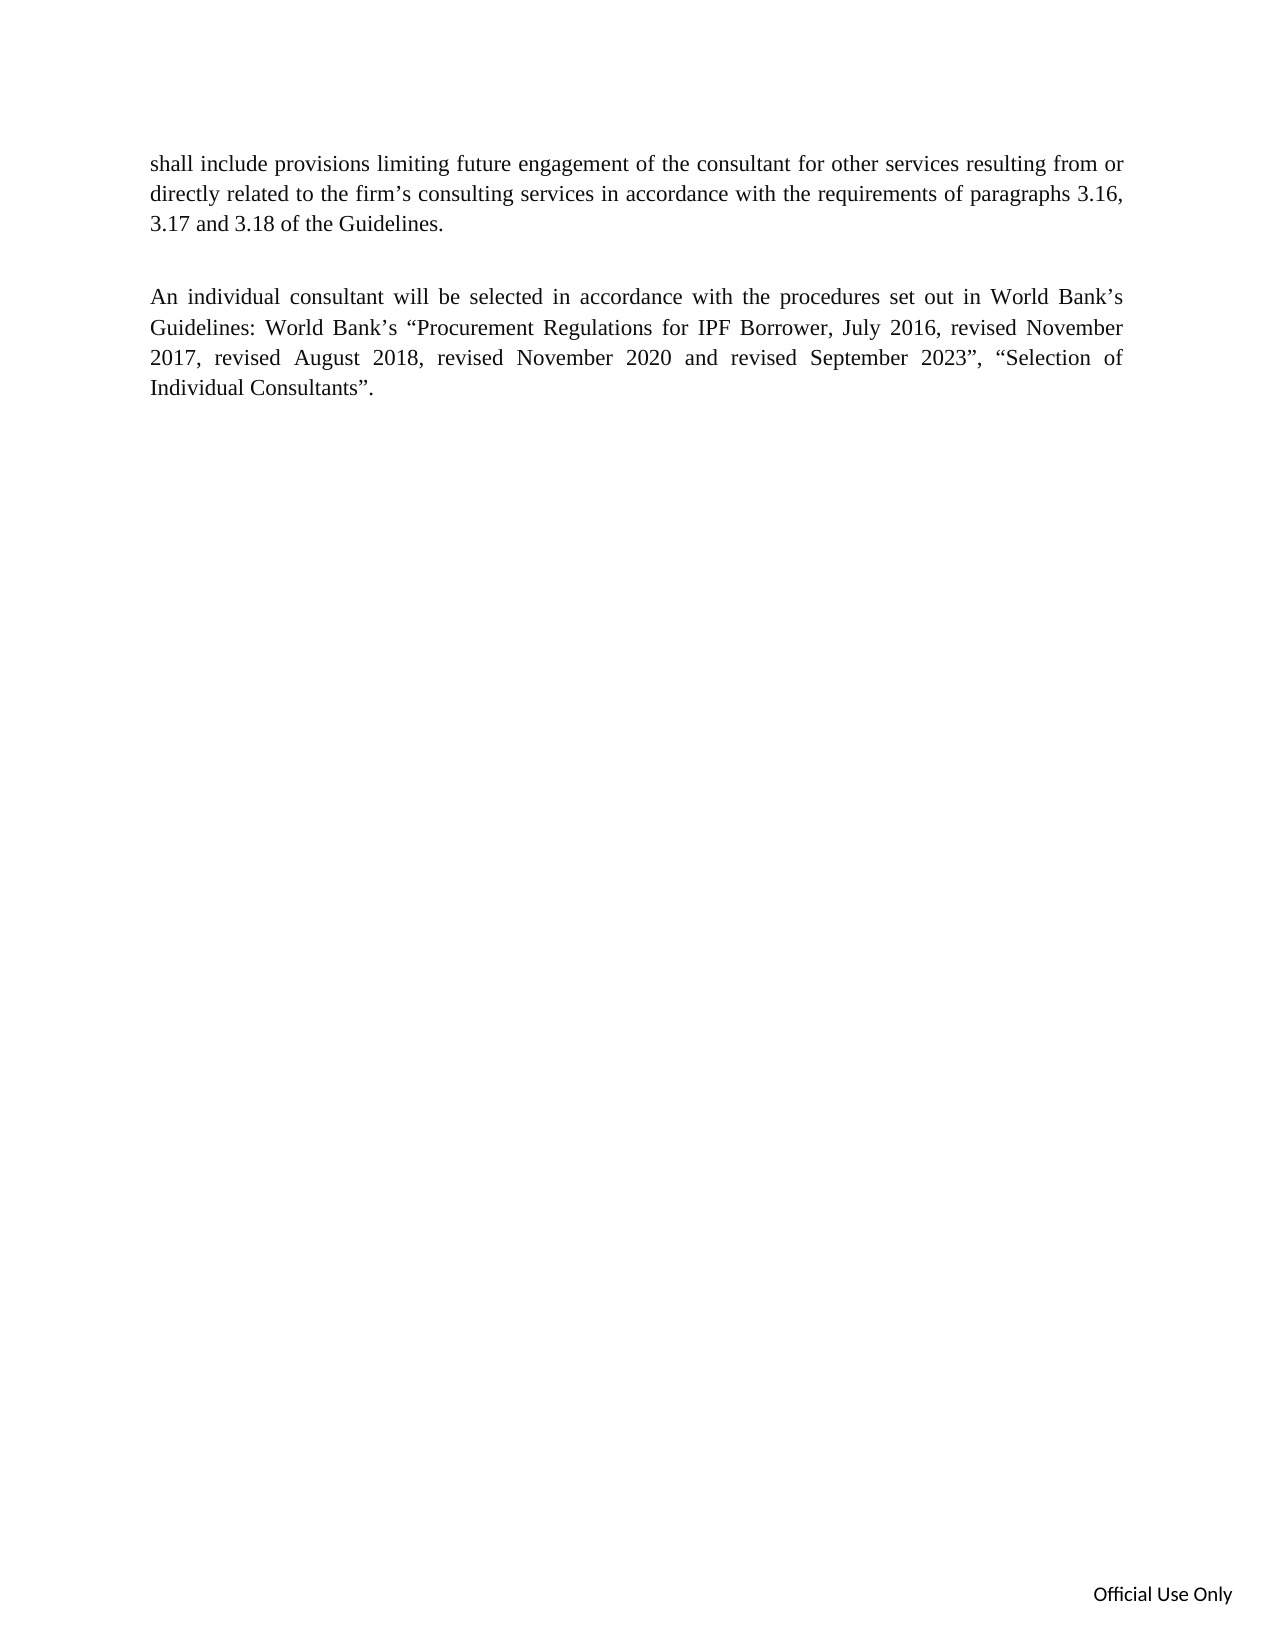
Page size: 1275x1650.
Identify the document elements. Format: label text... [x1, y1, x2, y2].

text An individual consultant will be selected in accordance with the procedures set out in World Bank’s Guidelines: World Bank’s “Procurement Regulations for IPF Borrower, July 2016, revised November 2017, revised August 2018, revised November 2020 and revised September 2023”, “Selection of Individual Consultants”. [150, 283, 1125, 400]
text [150, 150, 1125, 237]
